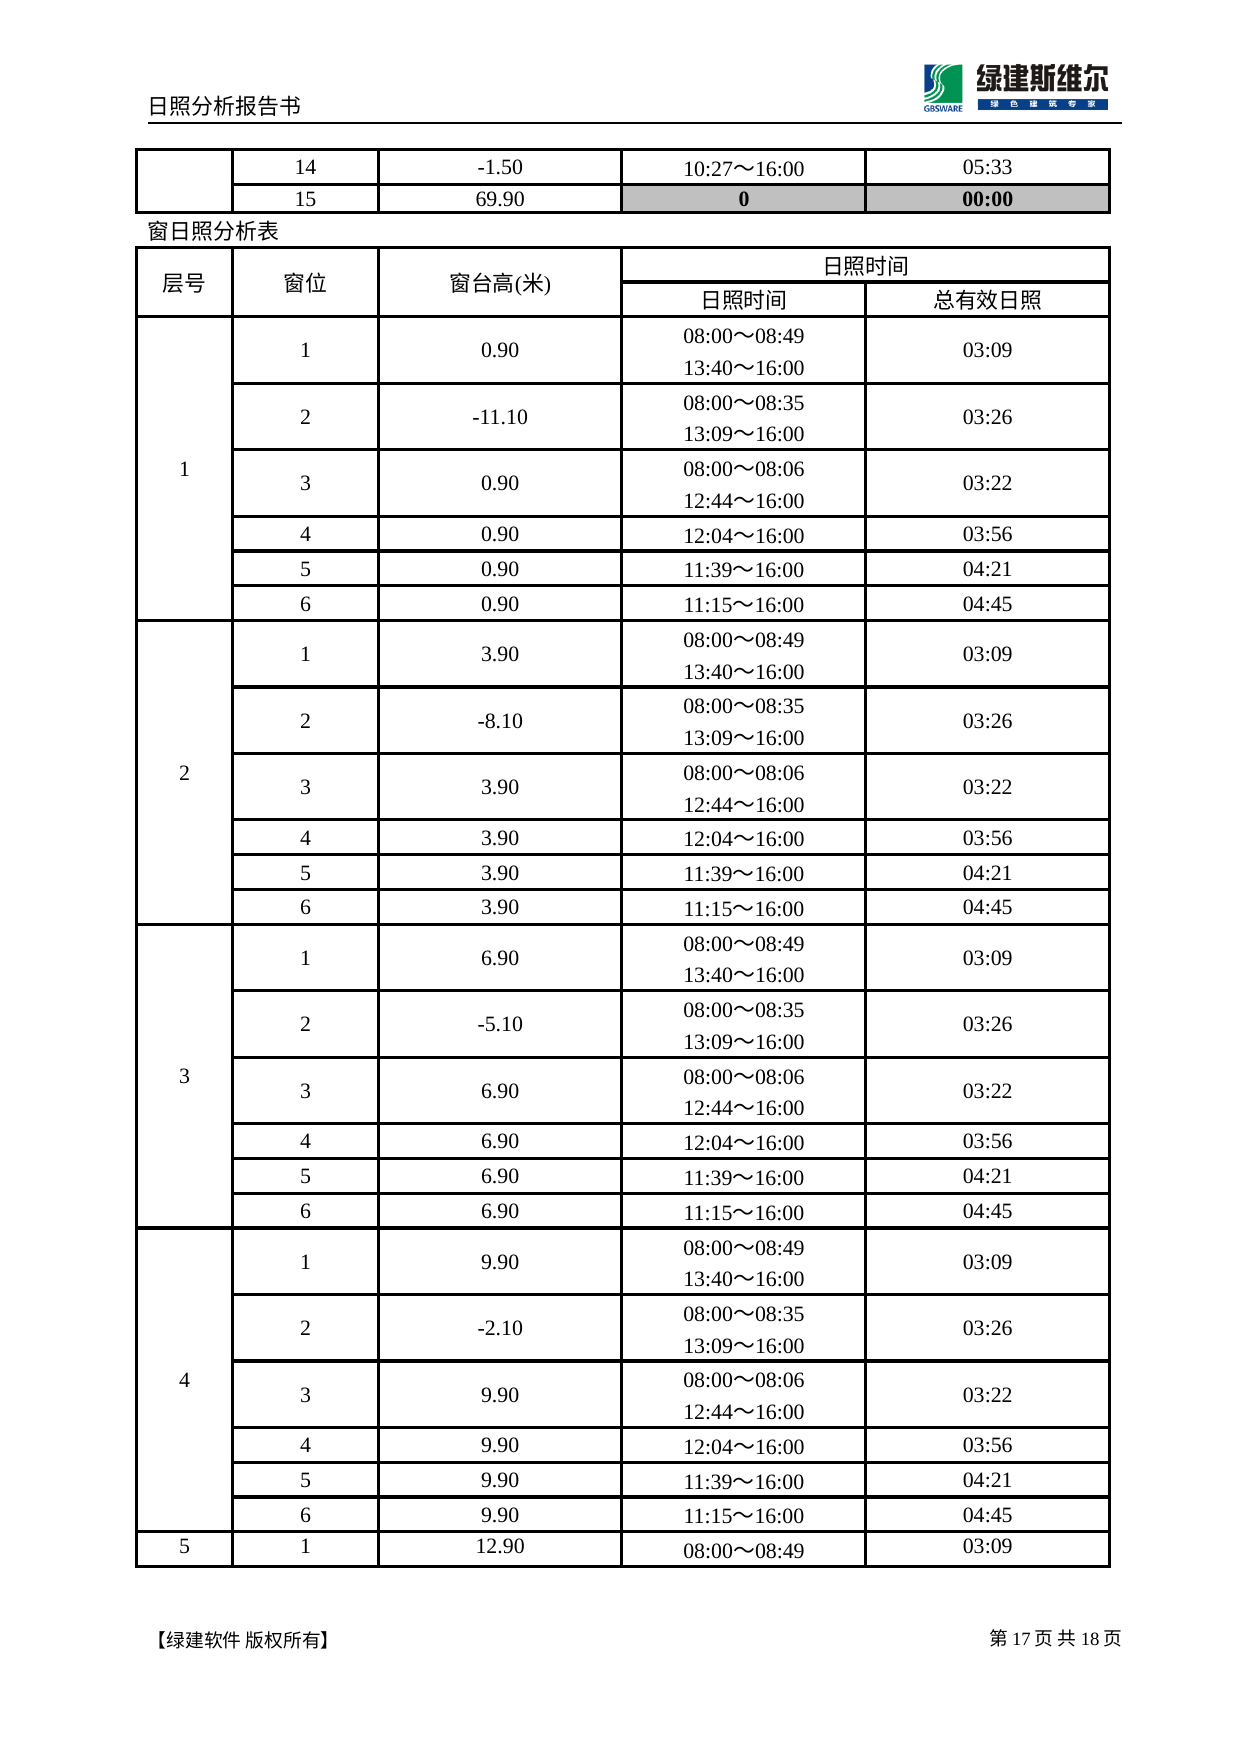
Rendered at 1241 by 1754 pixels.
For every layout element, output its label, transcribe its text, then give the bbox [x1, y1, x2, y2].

table_cell 3.90 [380, 856, 620, 888]
table_header 日照时间 [623, 249, 1108, 280]
table_cell 6 [234, 1195, 377, 1226]
table_cell 4 [234, 518, 377, 549]
table_cell 03:26 [867, 992, 1108, 1056]
table_cell 5 [234, 856, 377, 888]
table_cell 总有效日照 [867, 284, 1108, 315]
table_cell 12:04～16:00 [623, 821, 864, 853]
picture [923, 62, 1109, 112]
table_cell 03:09 [867, 926, 1108, 989]
table_cell 1 [234, 622, 377, 685]
table_cell 3.90 [380, 622, 620, 685]
table_cell 11:15～16:00 [623, 1499, 864, 1530]
table_cell 1 [234, 1230, 377, 1293]
table_cell 15 [234, 186, 377, 211]
table_cell 3 [234, 755, 377, 818]
table_cell 0.90 [380, 318, 620, 382]
table_cell 4 [138, 1230, 231, 1530]
table_cell 14 [234, 151, 377, 182]
table_cell 6.90 [380, 926, 620, 989]
table_cell 6.90 [380, 1059, 620, 1122]
table_cell 08:00～08:06 12:44～16:00 [623, 755, 864, 818]
table_cell 3.90 [380, 891, 620, 923]
table_cell -5.10 [380, 992, 620, 1056]
table_cell 3 [234, 451, 377, 514]
table_cell 08:00～08:35 13:09～16:00 [623, 689, 864, 752]
table_cell 0.90 [380, 553, 620, 584]
table_cell 08:00～08:49 13:40～16:00 [623, 622, 864, 685]
table_cell 11:39～16:00 [623, 1464, 864, 1495]
table_cell 9.90 [380, 1230, 620, 1293]
table_cell 03:22 [867, 1059, 1108, 1122]
table_cell 12:04～16:00 [623, 1429, 864, 1461]
table_cell -1.50 [380, 151, 620, 182]
table_cell 0.90 [380, 451, 620, 514]
table_cell 03:09 [867, 622, 1108, 685]
table_cell 04:45 [867, 891, 1108, 923]
table_cell 11:15～16:00 [623, 587, 864, 619]
table_cell 3.90 [380, 755, 620, 818]
table_cell 4 [234, 1429, 377, 1461]
table_cell 10:27～16:00 [623, 151, 864, 182]
table_cell 日照时间 [623, 284, 864, 315]
table_cell 03:26 [867, 385, 1108, 448]
table_cell 6 [234, 891, 377, 923]
table_cell 08:00～08:06 12:44～16:00 [623, 1059, 864, 1122]
table_cell 08:00～08:35 13:09～16:00 [623, 1296, 864, 1359]
table_cell 0.90 [380, 587, 620, 619]
table_cell 3 [234, 1059, 377, 1122]
table_cell 0 [623, 186, 864, 211]
table_cell 1 [234, 1533, 377, 1565]
table_cell 5 [234, 1160, 377, 1192]
table_cell 3 [138, 926, 231, 1226]
table_cell 03:56 [867, 1125, 1108, 1157]
table_cell 03:26 [867, 689, 1108, 752]
table_cell 11:39～16:00 [623, 553, 864, 584]
table_cell 1 [138, 318, 231, 619]
table_cell 9.90 [380, 1429, 620, 1461]
table_cell 08:00～08:35 13:09～16:00 [623, 992, 864, 1056]
table_cell 4 [234, 821, 377, 853]
table_cell 9.90 [380, 1499, 620, 1530]
table_cell 5 [234, 1464, 377, 1495]
table_cell 5 [234, 553, 377, 584]
table_cell 69.90 [380, 186, 620, 211]
table_cell 08:00～08:35 13:09～16:00 [623, 385, 864, 448]
table_cell 6.90 [380, 1195, 620, 1226]
table_cell 11:39～16:00 [623, 1160, 864, 1192]
table_cell 03:56 [867, 1429, 1108, 1461]
table_cell 2 [234, 992, 377, 1056]
text 窗日照分析表 [148, 214, 1122, 246]
table_cell 08:00～08:49 13:40～16:00 [623, 1230, 864, 1293]
table_header 窗台高(米) [380, 249, 620, 315]
table_cell 2 [234, 1296, 377, 1359]
table_cell 03:09 [867, 1230, 1108, 1293]
table_cell 9.90 [380, 1464, 620, 1495]
table_header 层号 [138, 249, 231, 315]
table_cell 03:22 [867, 1363, 1108, 1426]
table_cell 04:21 [867, 1464, 1108, 1495]
table_cell 04:21 [867, 856, 1108, 888]
table_cell 0.90 [380, 518, 620, 549]
table_cell -8.10 [380, 689, 620, 752]
table_cell 11:15～16:00 [623, 891, 864, 923]
table_cell 04:21 [867, 1160, 1108, 1192]
table_cell 00:00 [867, 186, 1108, 211]
table_cell 04:21 [867, 553, 1108, 584]
table_cell 6.90 [380, 1160, 620, 1192]
table_cell -2.10 [380, 1296, 620, 1359]
table_cell 2 [138, 622, 231, 923]
table_cell 03:22 [867, 451, 1108, 514]
table_cell 03:09 [867, 318, 1108, 382]
table_cell 03:56 [867, 518, 1108, 549]
table_cell 6 [234, 1499, 377, 1530]
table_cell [623, 1533, 864, 1565]
table_cell 05:33 [867, 151, 1108, 182]
table_cell 03:26 [867, 1296, 1108, 1359]
table_cell 04:45 [867, 587, 1108, 619]
table_cell 08:00～08:06 12:44～16:00 [623, 451, 864, 514]
table_cell 03:56 [867, 821, 1108, 853]
table_cell 4 [234, 1125, 377, 1157]
table_cell 04:45 [867, 1195, 1108, 1226]
table_cell 3 [234, 1363, 377, 1426]
table_cell 03:09 [867, 1533, 1108, 1565]
table_cell 11:39～16:00 [623, 856, 864, 888]
table_cell 11:15～16:00 [623, 1195, 864, 1226]
table_cell 9.90 [380, 1363, 620, 1426]
table_cell 5 [138, 1533, 231, 1565]
table_header 窗位 [234, 249, 377, 315]
table_cell 03:22 [867, 755, 1108, 818]
table_cell 2 [234, 385, 377, 448]
table_cell 08:00～08:06 12:44～16:00 [623, 1363, 864, 1426]
table_cell -11.10 [380, 385, 620, 448]
table_cell 04:45 [867, 1499, 1108, 1530]
table_cell 12.90 [380, 1533, 620, 1565]
table_cell 1 [234, 318, 377, 382]
table_cell 6.90 [380, 1125, 620, 1157]
table_cell 3.90 [380, 821, 620, 853]
table_cell 08:00～08:49 13:40～16:00 [623, 318, 864, 382]
table_cell 2 [234, 689, 377, 752]
table_cell 1 [234, 926, 377, 989]
table_cell 6 [234, 587, 377, 619]
table_cell 08:00～08:49 13:40～16:00 [623, 926, 864, 989]
table_cell 12:04～16:00 [623, 518, 864, 549]
table_cell 12:04～16:00 [623, 1125, 864, 1157]
